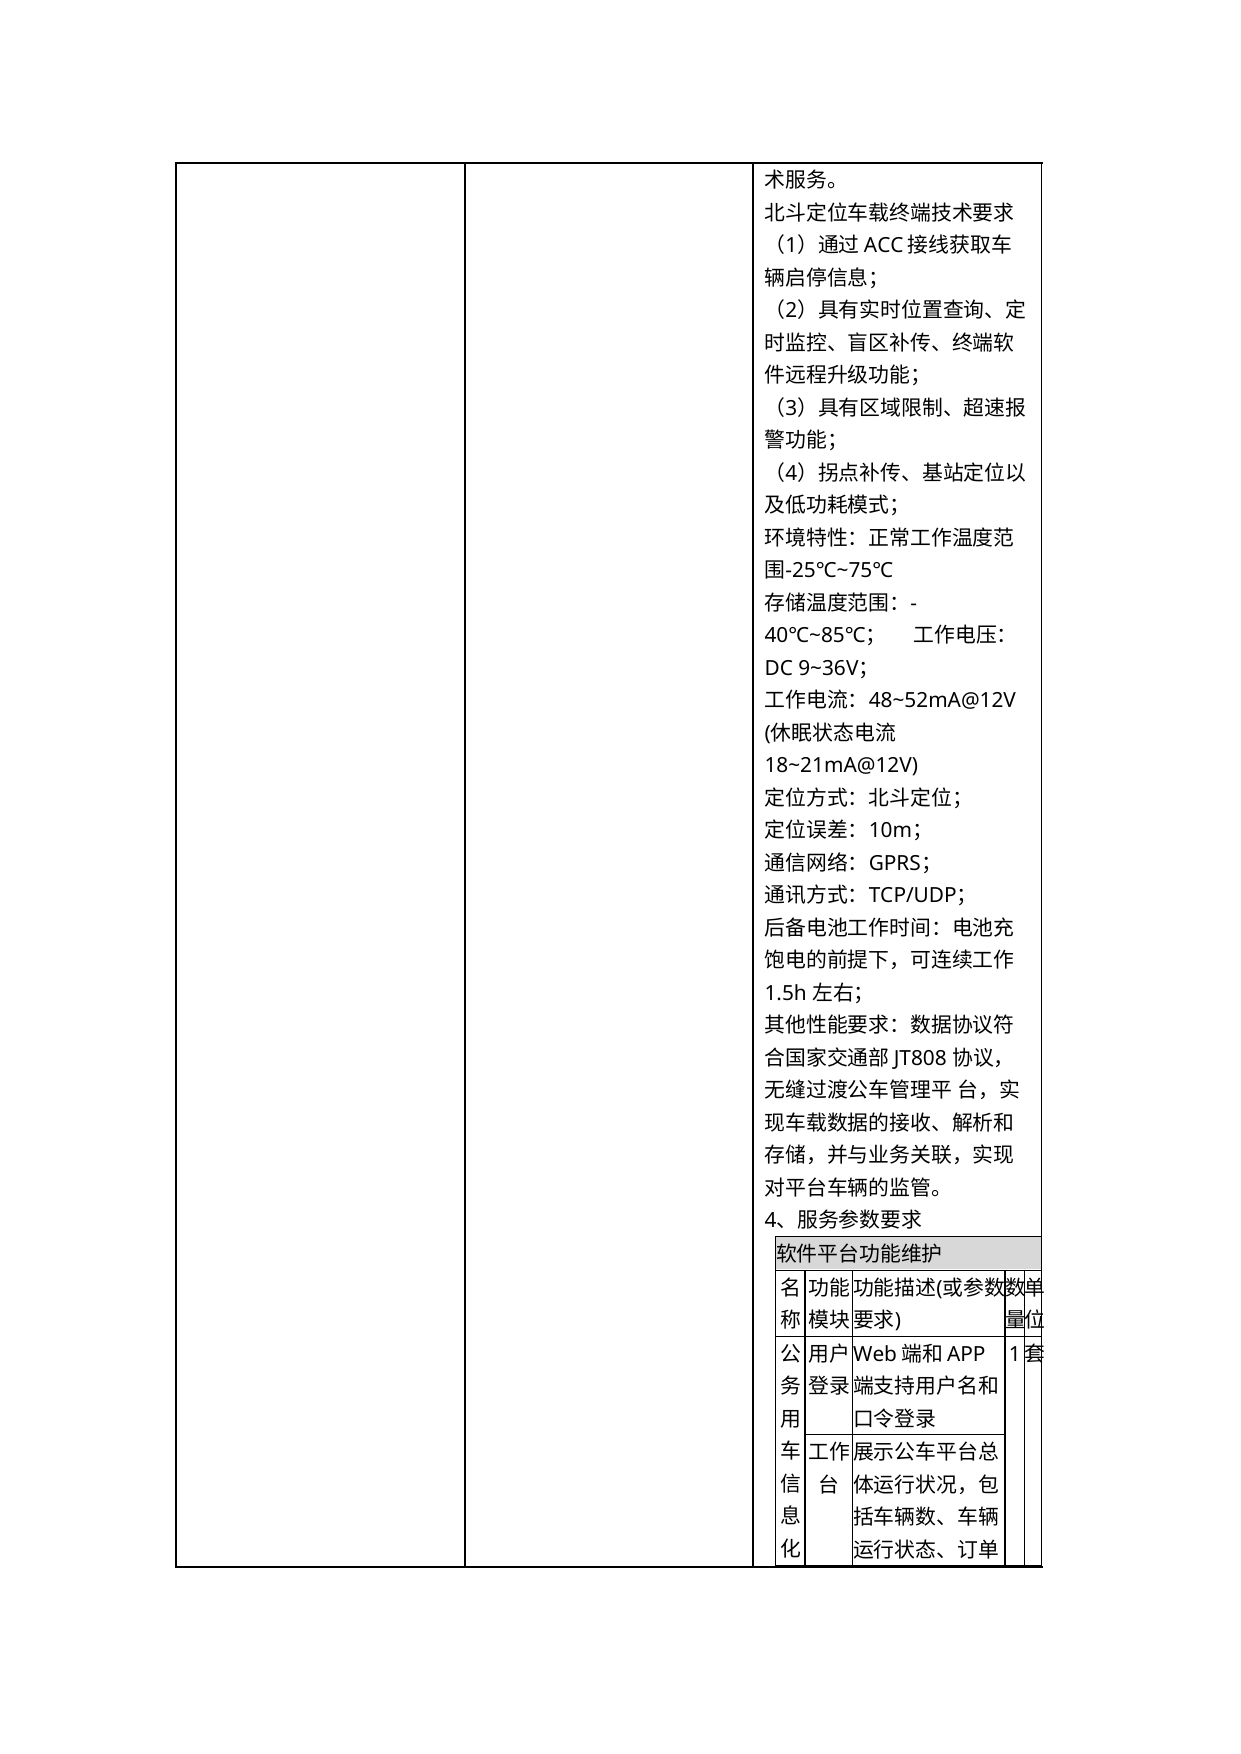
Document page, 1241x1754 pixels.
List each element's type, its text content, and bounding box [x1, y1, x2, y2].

table_cell 1 [177, 164, 464, 1566]
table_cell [754, 164, 1041, 1566]
table_cell [466, 164, 752, 1566]
